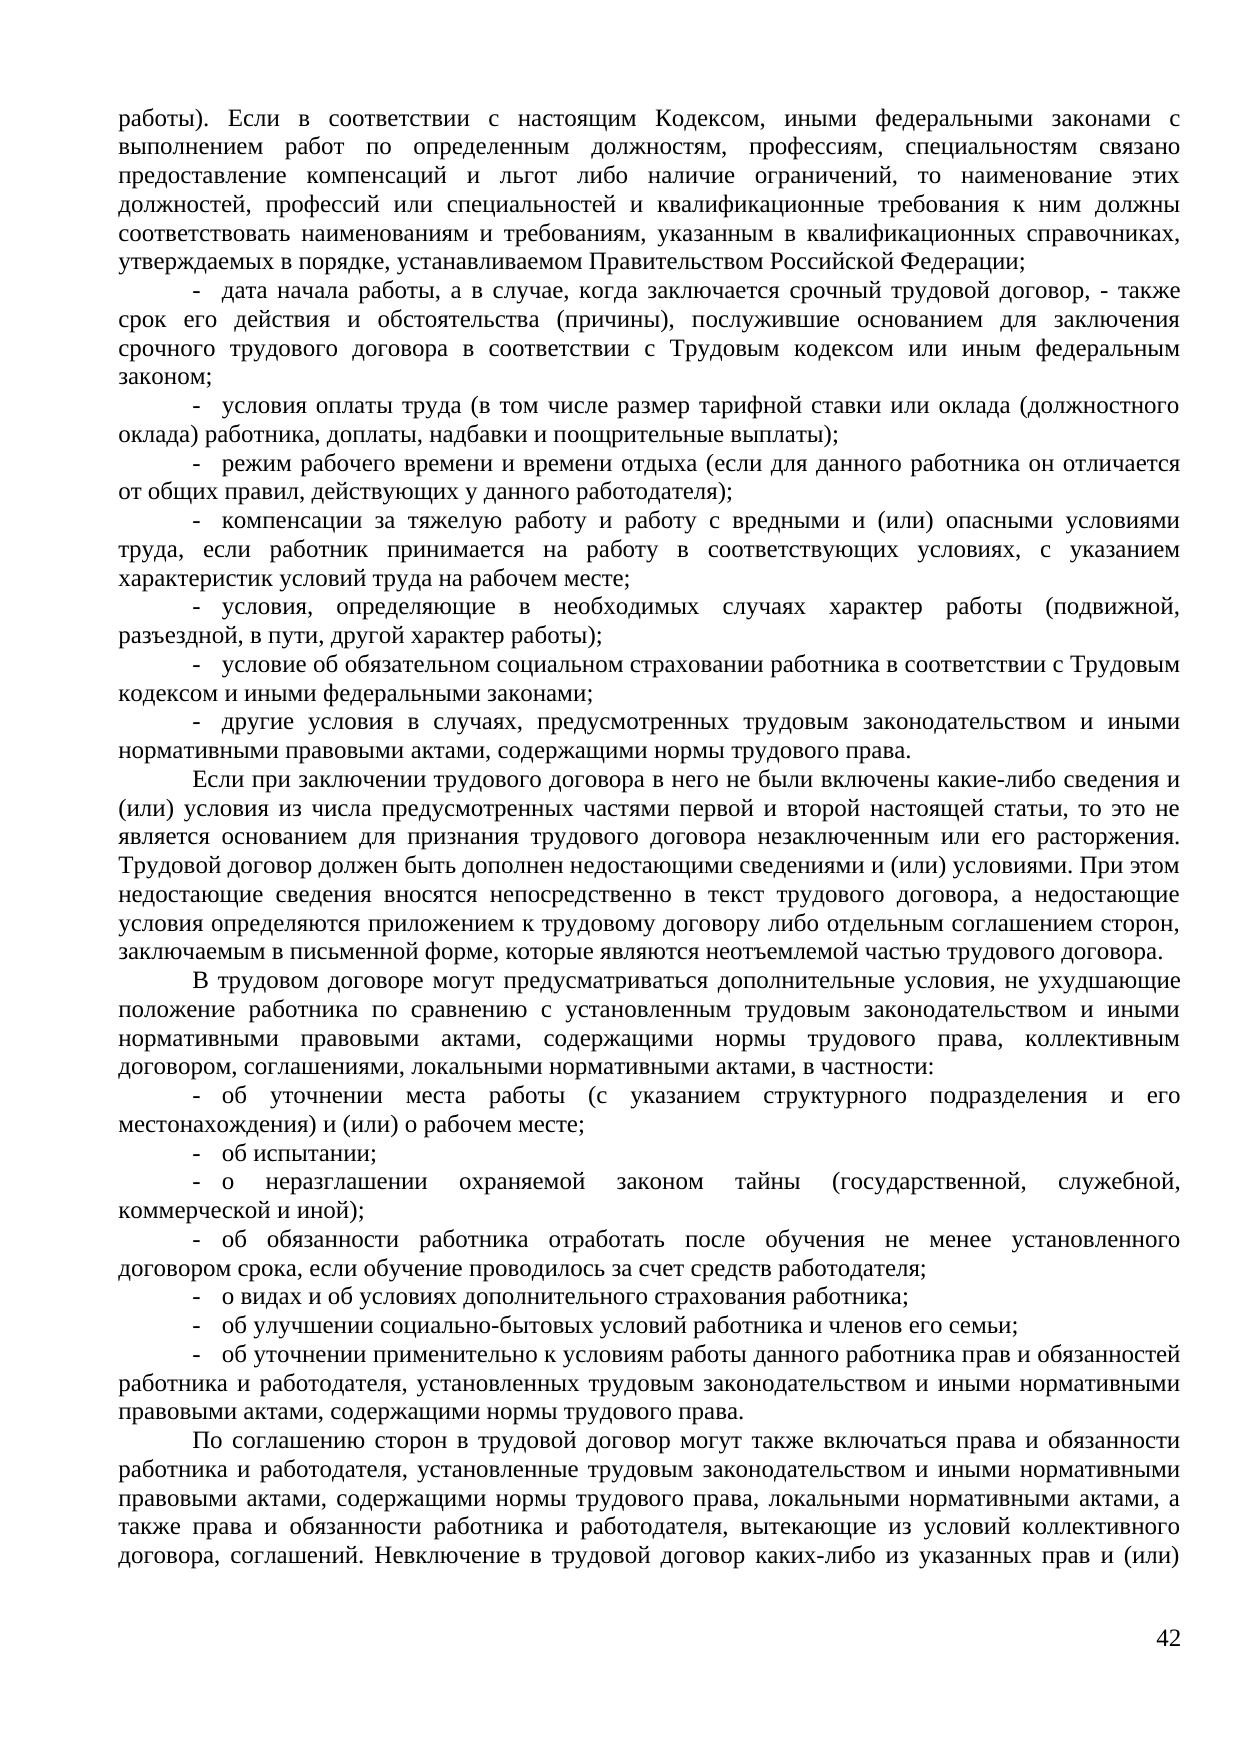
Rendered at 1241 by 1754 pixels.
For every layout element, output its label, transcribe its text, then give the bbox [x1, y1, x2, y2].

list дата начала работы, а в случае, когда заключается срочный трудовой договор, - также срок его действия и обстоятельства (причины), послужившие основанием для заключения срочного трудового договора в соответствии с Трудовым кодексом или иным федеральным законом; [118, 275, 1181, 390]
list об обязанности работника отработать после обучения не менее установленного договором срока, если обучение проводилось за счет средств работодателя; [118, 1224, 1181, 1281]
list компенсации за тяжелую работу и работу с вредными и (или) опасными условиями труда, если работник принимается на работу в соответствующих условиях, с указанием характеристик условий труда на рабочем месте; [118, 505, 1181, 591]
list об испытании; [118, 1138, 1181, 1166]
list условия оплаты труда (в том числе размер тарифной ставки или оклада (должностного оклада) работника, доплаты, надбавки и поощрительные выплаты); [118, 390, 1181, 448]
text В трудовом договоре могут предусматриваться дополнительные условия, не ухудшающие положение работника по сравнению с установленным трудовым законодательством и иными нормативными правовыми актами, содержащими нормы трудового права, коллективным договором, соглашениями, локальными нормативными актами, в частности: [118, 965, 1181, 1080]
list о неразглашении охраняемой законом тайны (государственной, служебной, коммерческой и иной); [118, 1166, 1181, 1224]
text Если при заключении трудового договора в него не были включены какие-либо сведения и (или) условия из числа предусмотренных частями первой и второй настоящей статьи, то это не является основанием для признания трудового договора незаключенным или его расторжения. Трудовой договор должен быть дополнен недостающими сведениями и (или) условиями. При этом недостающие сведения вносятся непосредственно в текст трудового договора, а недостающие условия определяются приложением к трудовому договору либо отдельным соглашением сторон, заключаемым в письменной форме, которые являются неотъемлемой частью трудового договора. [118, 764, 1181, 965]
list о видах и об условиях дополнительного страхования работника; [118, 1281, 1181, 1310]
list режим рабочего времени и времени отдыха (если для данного работника он отличается от общих правил, действующих у данного работодателя); [118, 448, 1181, 505]
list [118, 103, 1181, 275]
list условия, определяющие в необходимых случаях характер работы (подвижной, разъездной, в пути, другой характер работы); [118, 591, 1181, 649]
list другие условия в случаях, предусмотренных трудовым законодательством и иными нормативными правовыми актами, содержащими нормы трудового права. [118, 706, 1181, 764]
list условие об обязательном социальном страховании работника в соответствии с Трудовым кодексом и иными федеральными законами; [118, 649, 1181, 706]
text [118, 1425, 1181, 1569]
list об уточнении места работы (с указанием структурного подразделения и его местонахождения) и (или) о рабочем месте; [118, 1080, 1181, 1138]
list об уточнении применительно к условиям работы данного работника прав и обязанностей работника и работодателя, установленных трудовым законодательством и иными нормативными правовыми актами, содержащими нормы трудового права. [118, 1339, 1181, 1425]
list об улучшении социально-бытовых условий работника и членов его семьи; [118, 1310, 1181, 1339]
